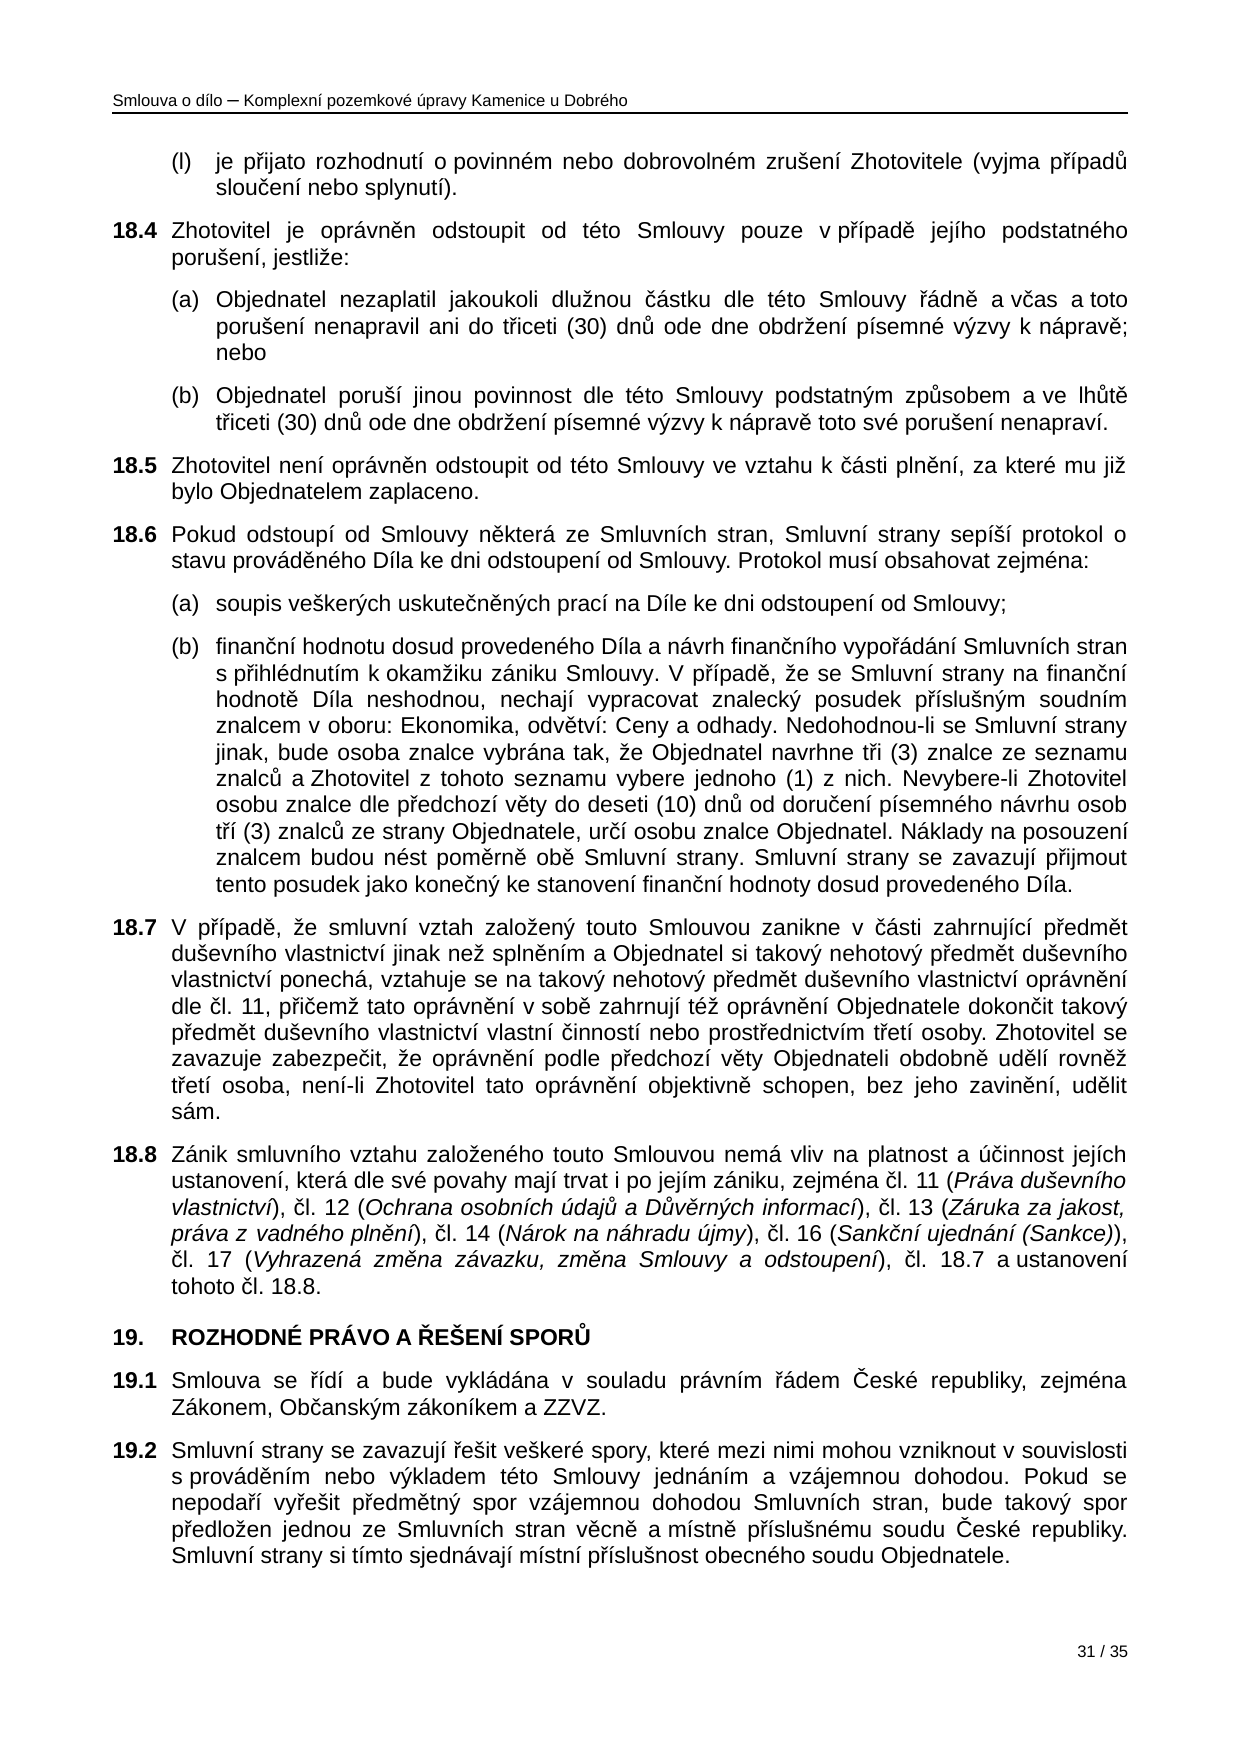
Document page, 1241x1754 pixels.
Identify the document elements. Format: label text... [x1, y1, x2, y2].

text Smluvní strany se zavazují řešit veškeré spory, které mezi nimi mohou vzniknout v souvislosti s prováděním nebo výkladem této Smlouvy jednáním a vzájemnou dohodou. Pokud se nepodaří vyřešit předmětný spor vzájemnou dohodou Smluvních stran, bude takový spor předložen jednou ze Smluvních stran věcně a místně příslušnému soudu České republiky. Smluvní strany si tímto sjednávají místní příslušnost obecného soudu Objednatele. [112, 1437, 1128, 1568]
text Zhotovitel není oprávněn odstoupit od této Smlouvy ve vztahu k části plnění, za které mu již bylo Objednatelem zaplaceno. [112, 452, 1128, 504]
list soupis veškerých uskutečněných prací na Díle ke dni odstoupení od Smlouvy; [171, 590, 1128, 617]
text Objednatel poruší jinou povinnost dle této Smlouvy podstatným způsobem a ve lhůtě třiceti (30) dnů ode dne obdržení písemné výzvy k nápravě toto své porušení nenapraví. [171, 382, 1128, 435]
list finanční hodnotu dosud provedeného Díla a návrh finančního vypořádání Smluvních stran s přihlédnutím k okamžiku zániku Smlouvy. V případě, že se Smluvní strany na finanční hodnotě Díla neshodnou, nechají vypracovat znalecký posudek příslušným soudním znalcem v oboru: Ekonomika, odvětví: Ceny a odhady. Nedohodnou-li se Smluvní strany jinak, bude osoba znalce vybrána tak, že Objednatel navrhne tři (3) znalce ze seznamu znalců a Zhotovitel z tohoto seznamu vybere jednoho (1) z nich. Nevybere-li Zhotovitel osobu znalce dle předchozí věty do deseti (10) dnů od doručení písemného návrhu osob tří (3) znalců ze strany Objednatele, určí osobu znalce Objednatel. Náklady na posouzení znalcem budou nést poměrně obě Smluvní strany. Smluvní strany se zavazují přijmout tento posudek jako konečný ke stanovení finanční hodnoty dosud provedeného Díla. [171, 633, 1128, 897]
text Zánik smluvního vztahu založeného touto Smlouvou nemá vliv na platnost a účinnost jejích ustanovení, která dle své povahy mají trvat i po jejím zániku, zejména čl. 11 (Práva duševního vlastnictví), čl. 12 (Ochrana osobních údajů a Důvěrných informací), čl. 13 (Záruka za jakost, práva z vadného plnění), čl. 14 (Nárok na náhradu újmy), čl. 16 (Sankční ujednání (Sankce)), čl. 17 (Vyhrazená změna závazku, změna Smlouvy a odstoupení), čl. 18.7 a ustanovení tohoto čl. 18.8. [112, 1141, 1128, 1299]
text je přijato rozhodnutí o povinném nebo dobrovolném zrušení Zhotovitele (vyjma případů sloučení nebo splynutí). [171, 148, 1128, 200]
text Zhotovitel je oprávněn odstoupit od této Smlouvy pouze v případě jejího podstatného porušení, jestliže: [112, 217, 1128, 270]
text V případě, že smluvní vztah založený touto Smlouvou zanikne v části zahrnující předmět duševního vlastnictví jinak než splněním a Objednatel si takový nehotový předmět duševního vlastnictví ponechá, vztahuje se na takový nehotový předmět duševního vlastnictví oprávnění dle čl. 11, přičemž tato oprávnění v sobě zahrnují též oprávnění Objednatele dokončit takový předmět duševního vlastnictví vlastní činností nebo prostřednictvím třetí osoby. Zhotovitel se zavazuje zabezpečit, že oprávnění podle předchozí věty Objednateli obdobně udělí rovněž třetí osoba, není-li Zhotovitel tato oprávnění objektivně schopen, bez jeho zavinění, udělit sám. [112, 913, 1128, 1124]
list Objednatel nezaplatil jakoukoli dlužnou částku dle této Smlouvy řádně a včas a toto porušení nenapravil ani do třiceti (30) dnů ode dne obdržení písemné výzvy k nápravě; nebo [171, 286, 1128, 366]
text Rozhodné právo a řešení sporů [112, 1324, 1128, 1351]
text Pokud odstoupí od Smlouvy některá ze Smluvních stran, Smluvní strany sepíší protokol o stavu prováděného Díla ke dni odstoupení od Smlouvy. Protokol musí obsahovat zejména: [112, 521, 1128, 574]
text Smlouva se řídí a bude vykládána v souladu právním řádem České republiky, zejména Zákonem, Občanským zákoníkem a ZZVZ. [112, 1367, 1128, 1420]
